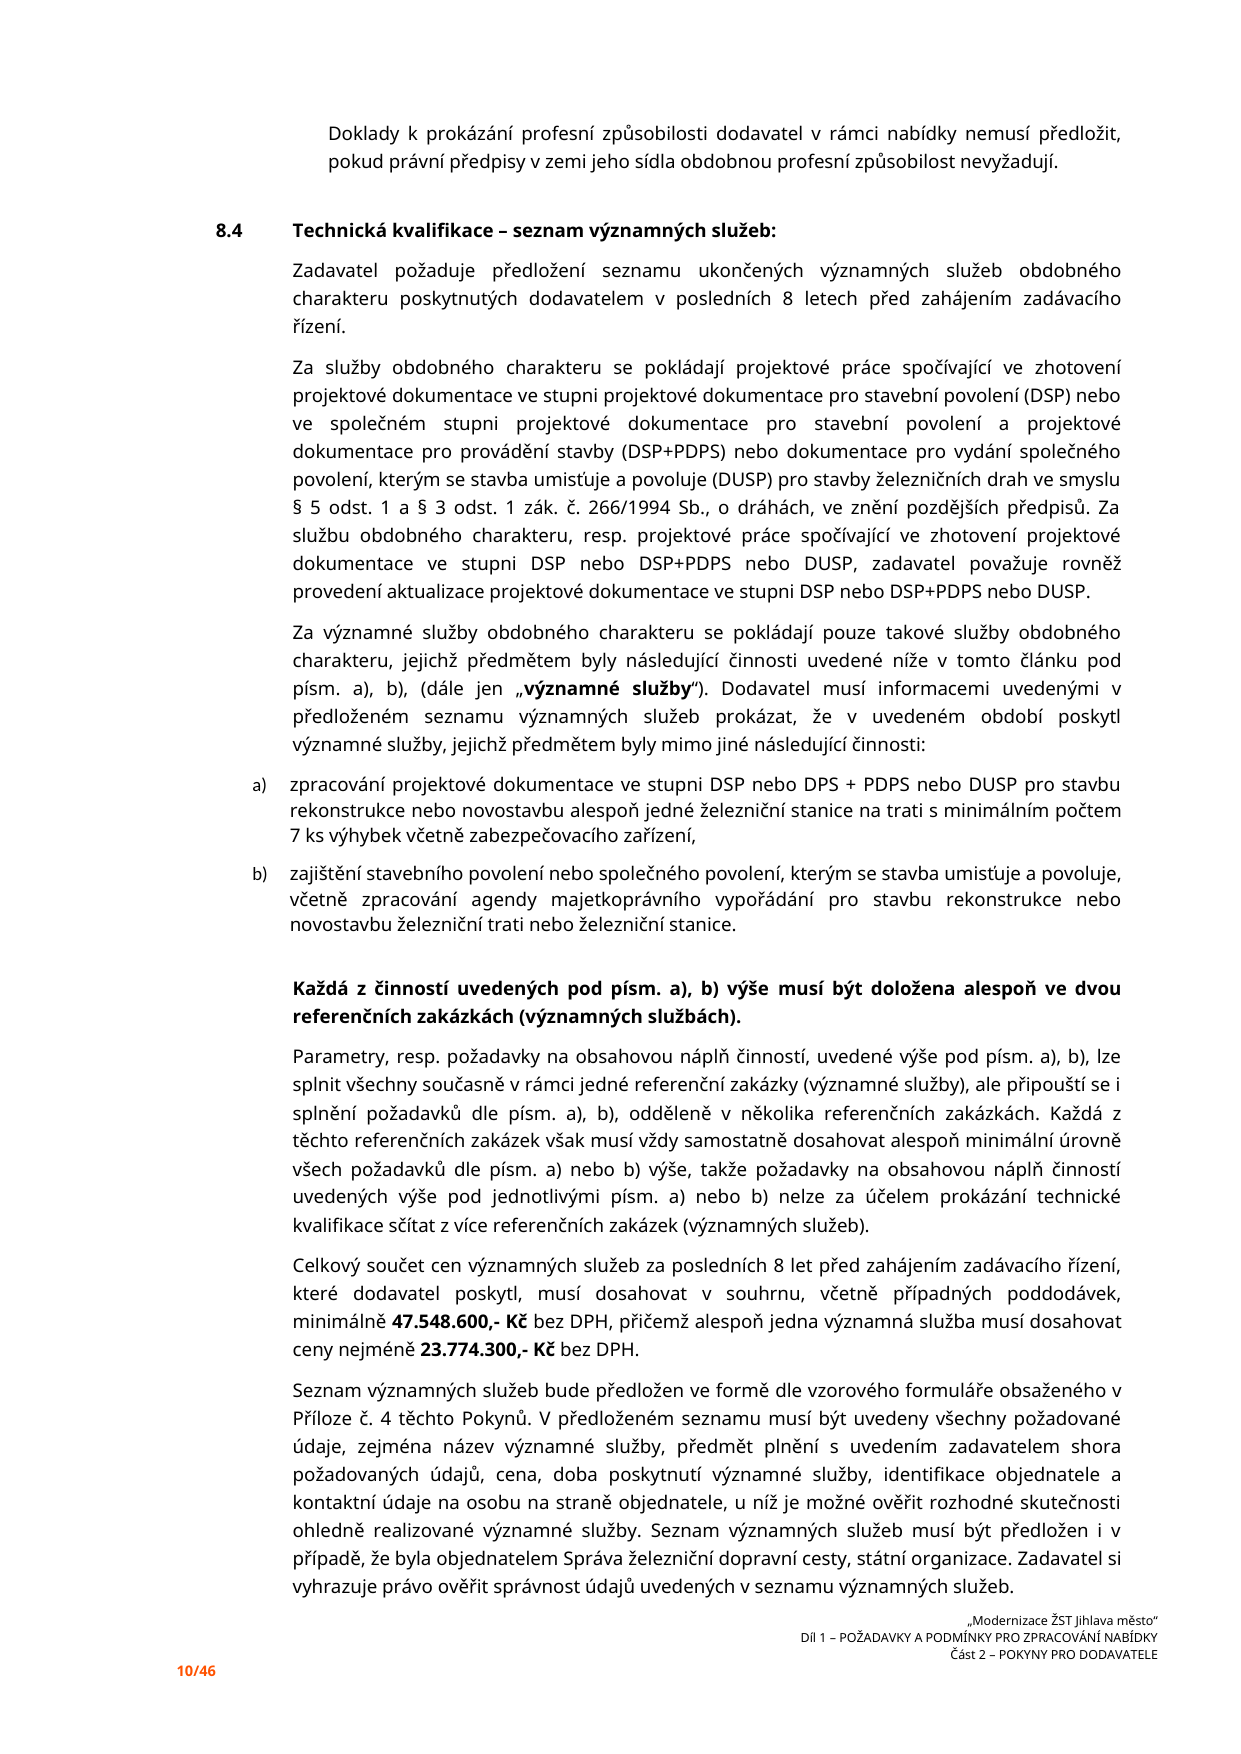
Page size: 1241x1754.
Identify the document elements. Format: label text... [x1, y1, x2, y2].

text Parametry, resp. požadavky na obsahovou náplň činností, uvedené výše pod písm. a), b), lze splnit všechny současně v rámci jedné referenční zakázky (významné služby), ale připouští se i splnění požadavků dle písm. a), b), odděleně v několika referenčních zakázkách. Každá z těchto referenčních zakázek však musí vždy samostatně dosahovat alespoň minimální úrovně všech požadavků dle písm. a) nebo b) výše, takže požadavky na obsahovou náplň činností uvedených výše pod jednotlivými písm. a) nebo b) nelze za účelem prokázání technické kvalifikace sčítat z více referenčních zakázek (významných služeb). [292, 1044, 1122, 1237]
text Za služby obdobného charakteru se pokládají projektové práce spočívající ve zhotovení projektové dokumentace ve stupni projektové dokumentace pro stavební povolení (DSP) nebo ve společném stupni projektové dokumentace pro stavební povolení a projektové dokumentace pro provádění stavby (DSP+PDPS) nebo dokumentace pro vydání společného povolení, kterým se stavba umisťuje a povoluje (DUSP) pro stavby železničních drah ve smyslu § 5 odst. 1 a § 3 odst. 1 zák. č. 266/1994 Sb., o dráhách, ve znění pozdějších předpisů. Za službu obdobného charakteru, resp. projektové práce spočívající ve zhotovení projektové dokumentace ve stupni DSP nebo DSP+PDPS nebo DUSP, zadavatel považuje rovněž provedení aktualizace projektové dokumentace ve stupni DSP nebo DSP+PDPS nebo DUSP. [292, 354, 1122, 604]
list Doklady k prokázání profesní způsobilosti dodavatel v rámci nabídky nemusí předložit, pokud právní předpisy v zemi jeho sídla obdobnou profesní způsobilost nevyžadují. [328, 121, 1122, 174]
text Seznam významných služeb bude předložen ve formě dle vzorového formuláře obsaženého v Příloze č. 4 těchto Pokynů. V předloženém seznamu musí být uvedeny všechny požadované údaje, zejména název významné služby, předmět plnění s uvedením zadavatelem shora požadovaných údajů, cena, doba poskytnutí významné služby, identifikace objednatele a kontaktní údaje na osobu na straně objednatele, u níž je možné ověřit rozhodné skutečnosti ohledně realizované významné služby. Seznam významných služeb musí být předložen i v případě, že byla objednatelem Správa železniční dopravní cesty, státní organizace. Zadavatel si vyhrazuje právo ověřit správnost údajů uvedených v seznamu významných služeb. [292, 1377, 1122, 1599]
text Každá z činností uvedených pod písm. a), b) výše musí být doložena alespoň ve dvou referenčních zakázkách (významných službách). [292, 975, 1122, 1029]
text Celkový součet cen významných služeb za posledních 8 let před zahájením zadávacího řízení, které dodavatel poskytl, musí dosahovat v souhrnu, včetně případných poddodávek, minimálně 47.548.600,- Kč bez DPH, přičemž alespoň jedna významná služba musí dosahovat ceny nejméně 23.774.300,- Kč bez DPH. [292, 1252, 1122, 1362]
list zajištění stavebního povolení nebo společného povolení, kterým se stavba umisťuje a povoluje, včetně zpracování agendy majetkoprávního vypořádání pro stavbu rekonstrukce nebo novostavbu železniční trati nebo železniční stanice. [252, 861, 1122, 937]
list zpracování projektové dokumentace ve stupni DSP nebo DPS + PDPS nebo DUSP pro stavbu rekonstrukce nebo novostavbu alespoň jedné železniční stanice na trati s minimálním počtem 7 ks výhybek včetně zabezpečovacího zařízení, [252, 772, 1122, 848]
text Zadavatel požaduje předložení seznamu ukončených významných služeb obdobného charakteru poskytnutých dodavatelem v posledních 8 letech před zahájením zadávacího řízení. [292, 258, 1122, 339]
text Za významné služby obdobného charakteru se pokládají pouze takové služby obdobného charakteru, jejichž předmětem byly následující činnosti uvedené níže v tomto článku pod písm. a), b), (dále jen „významné služby“). Dodavatel musí informacemi uvedenými v předloženém seznamu významných služeb prokázat, že v uvedeném období poskytl významné služby, jejichž předmětem byly mimo jiné následující činnosti: [292, 619, 1122, 757]
text Technická kvalifikace – seznam významných služeb: [216, 217, 1122, 243]
